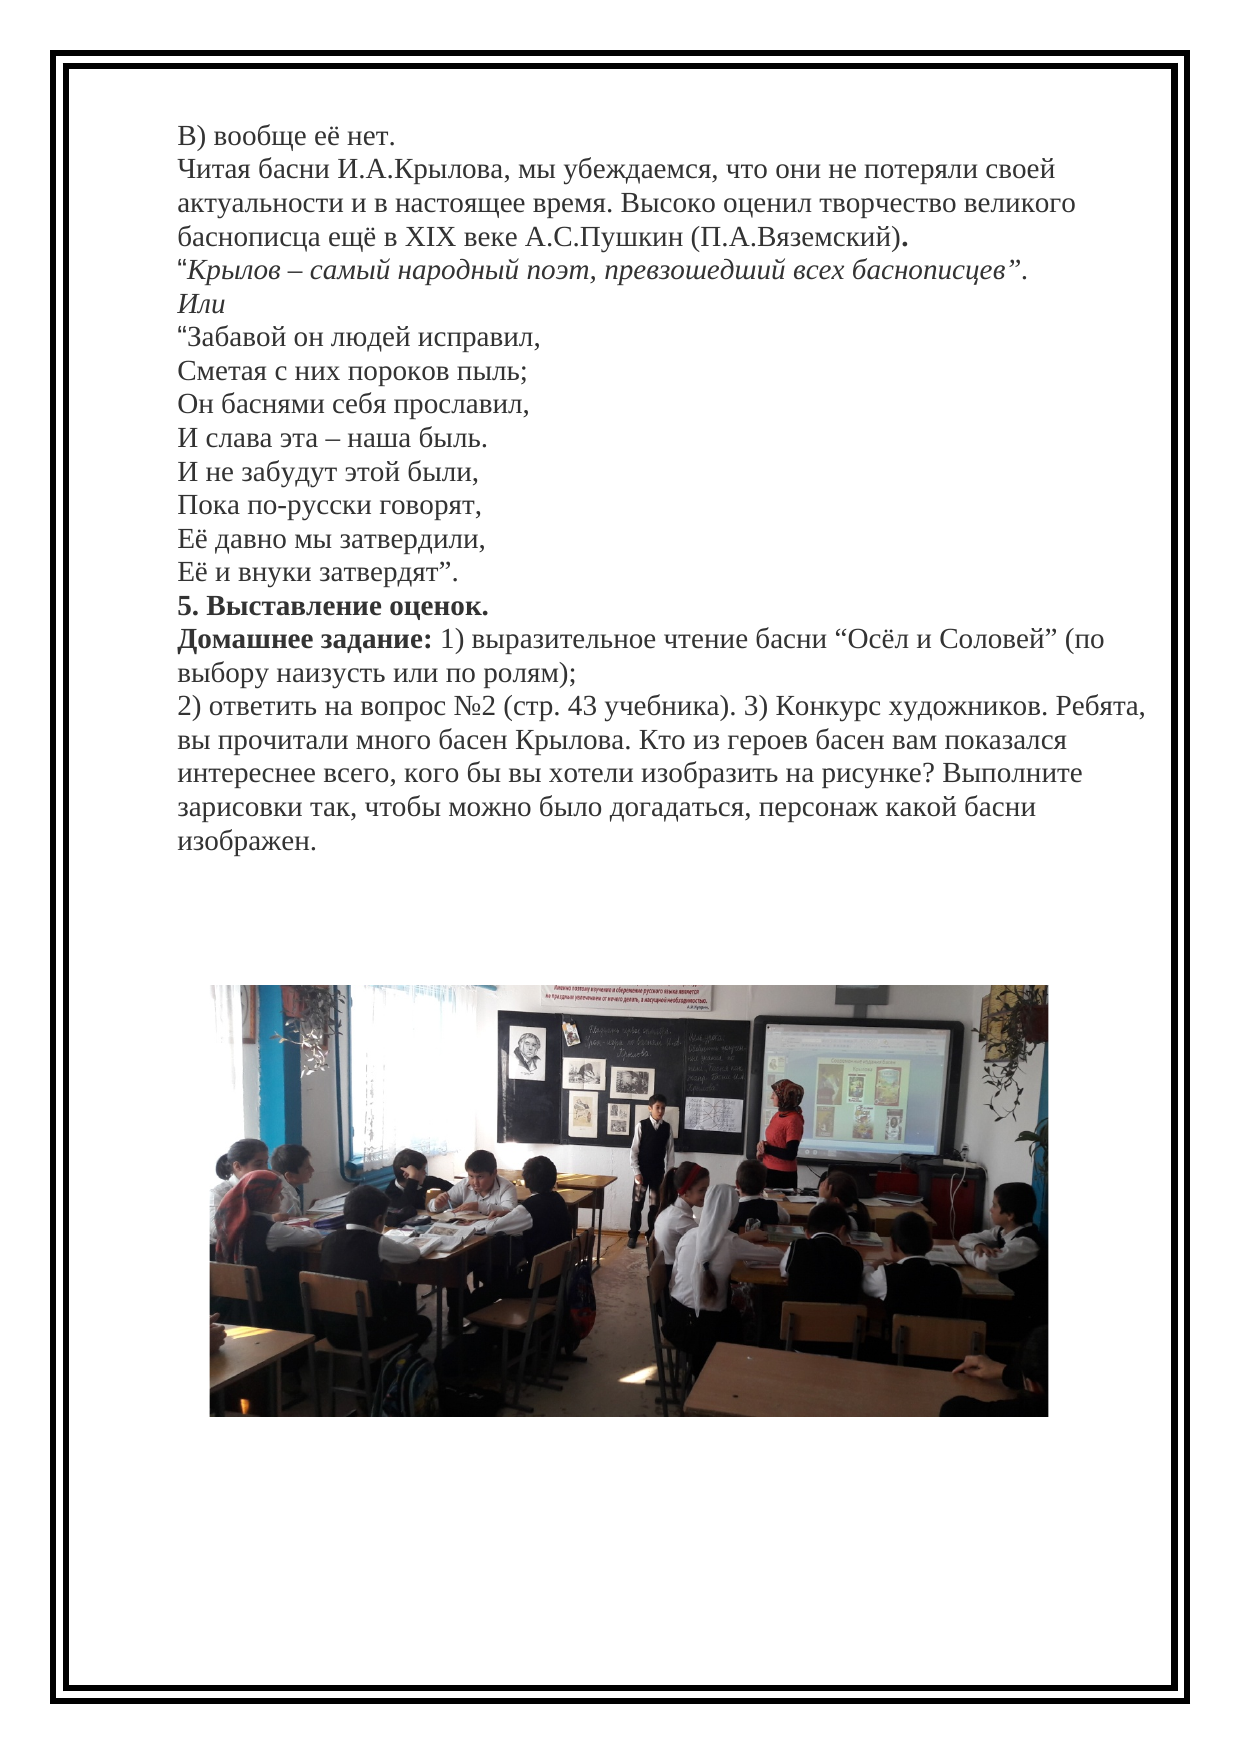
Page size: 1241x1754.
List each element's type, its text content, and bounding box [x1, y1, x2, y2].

picture [209, 985, 1049, 1417]
text Или [177, 286, 1152, 319]
text Домашнее задание: 1) выразительное чтение басни “Осёл и Соловей” (по выбору наизусть или по ролям); [177, 621, 1152, 688]
text В) вообще её нет. [177, 118, 1152, 152]
text 5. Выставление оценок. [177, 588, 1152, 621]
text 2) ответить на вопрос №2 (стр. 43 учебника). 3) Конкурс художников. Ребята, вы прочитали много басен Крылова. Кто из героев басен вам показался интереснее всего, кого бы вы хотели изобразить на рисунке? Выполните зарисовки так, чтобы можно было догадаться, персонаж какой басни изображен. [177, 688, 1152, 856]
text “Забавой он людей исправил, Сметая с них пороков пыль; Он баснями себя прославил, И слава эта – наша быль. И не забудут этой были, Пока по-русски говорят, Её давно мы затвердили, Её и внуки затвердят”. [177, 319, 1152, 588]
text “Крылов – самый народный поэт, превзошедший всех баснописцев”. [177, 252, 1152, 286]
text Читая басни И.А.Крылова, мы убеждаемся, что они не потеряли своей актуальности и в настоящее время. Высоко оценил творчество великого баснописца ещё в XIX веке А.С.Пушкин (П.А.Вяземский). [177, 152, 1152, 252]
